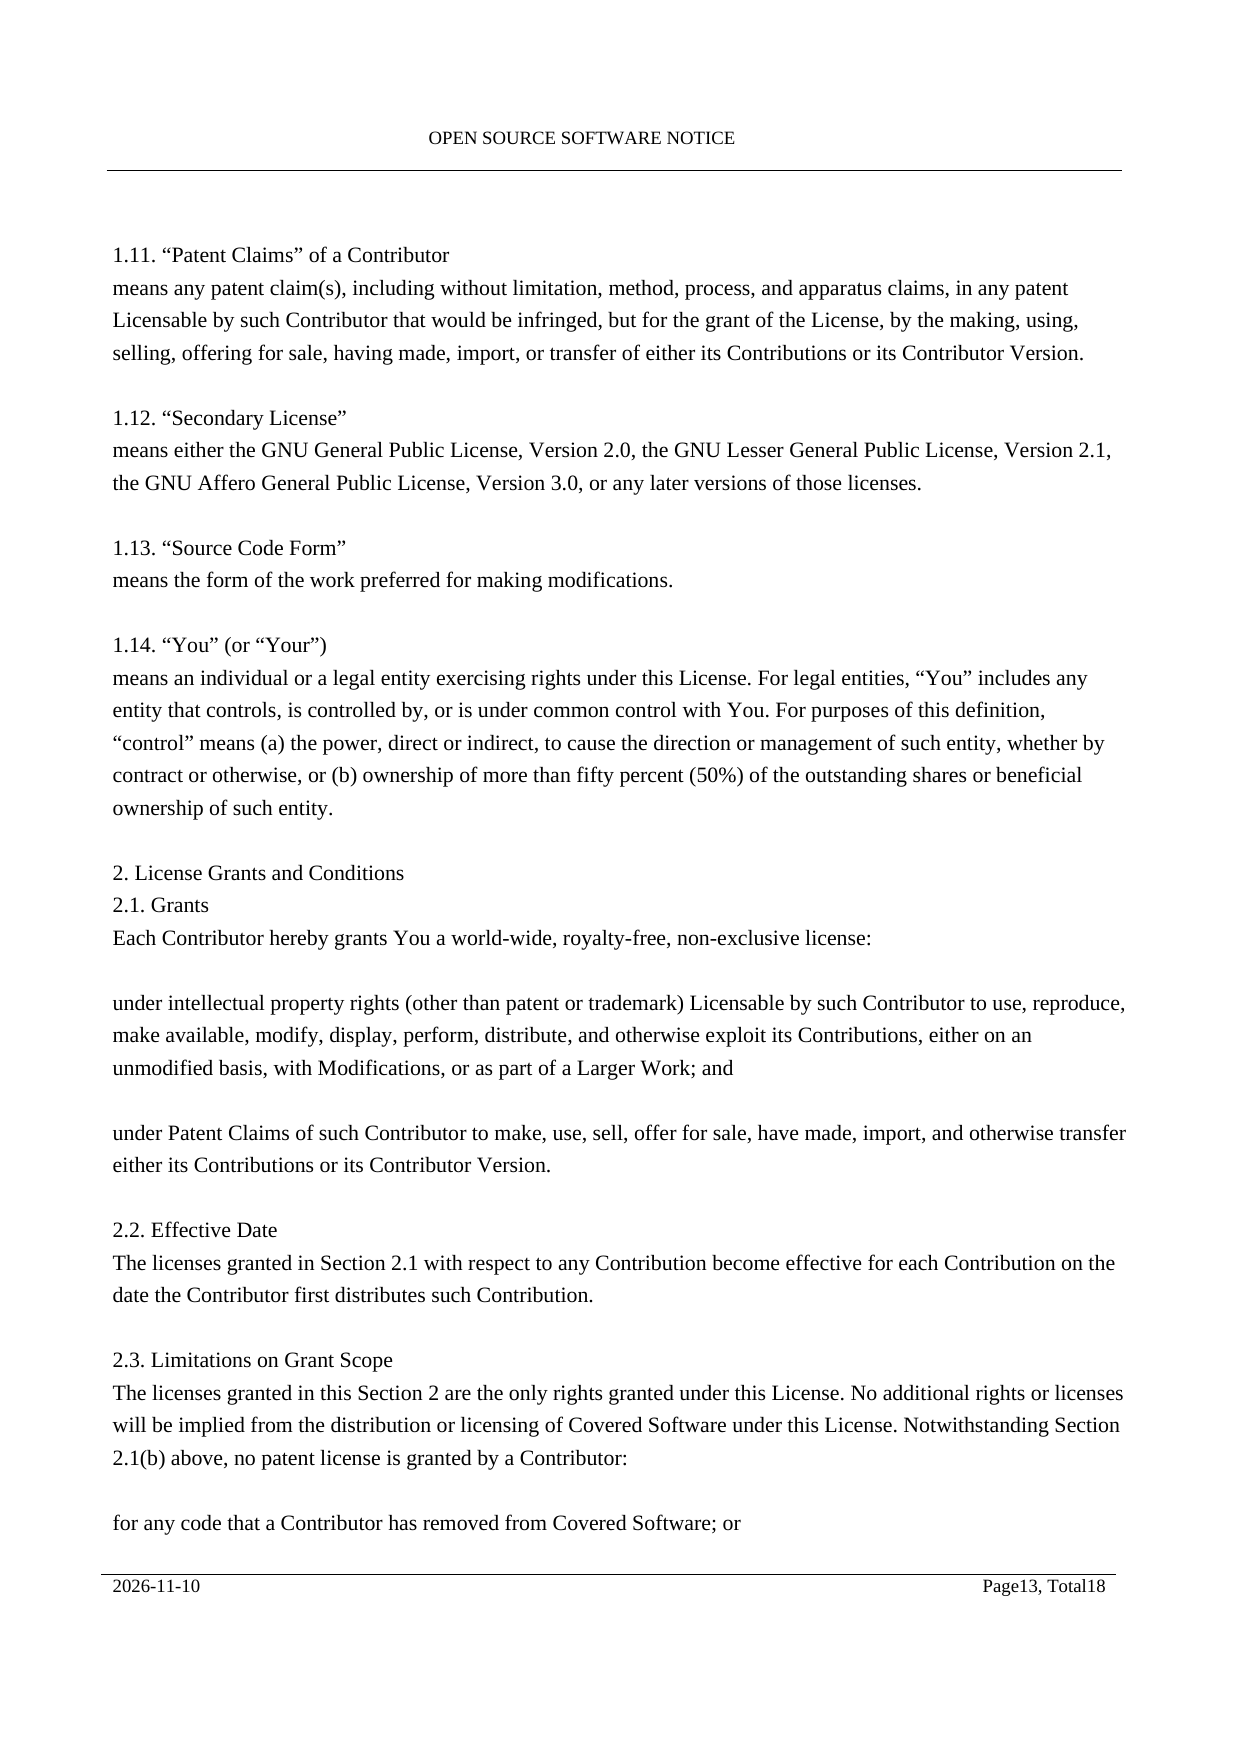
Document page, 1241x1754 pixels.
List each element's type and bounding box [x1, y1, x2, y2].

text [112, 206, 1128, 1539]
